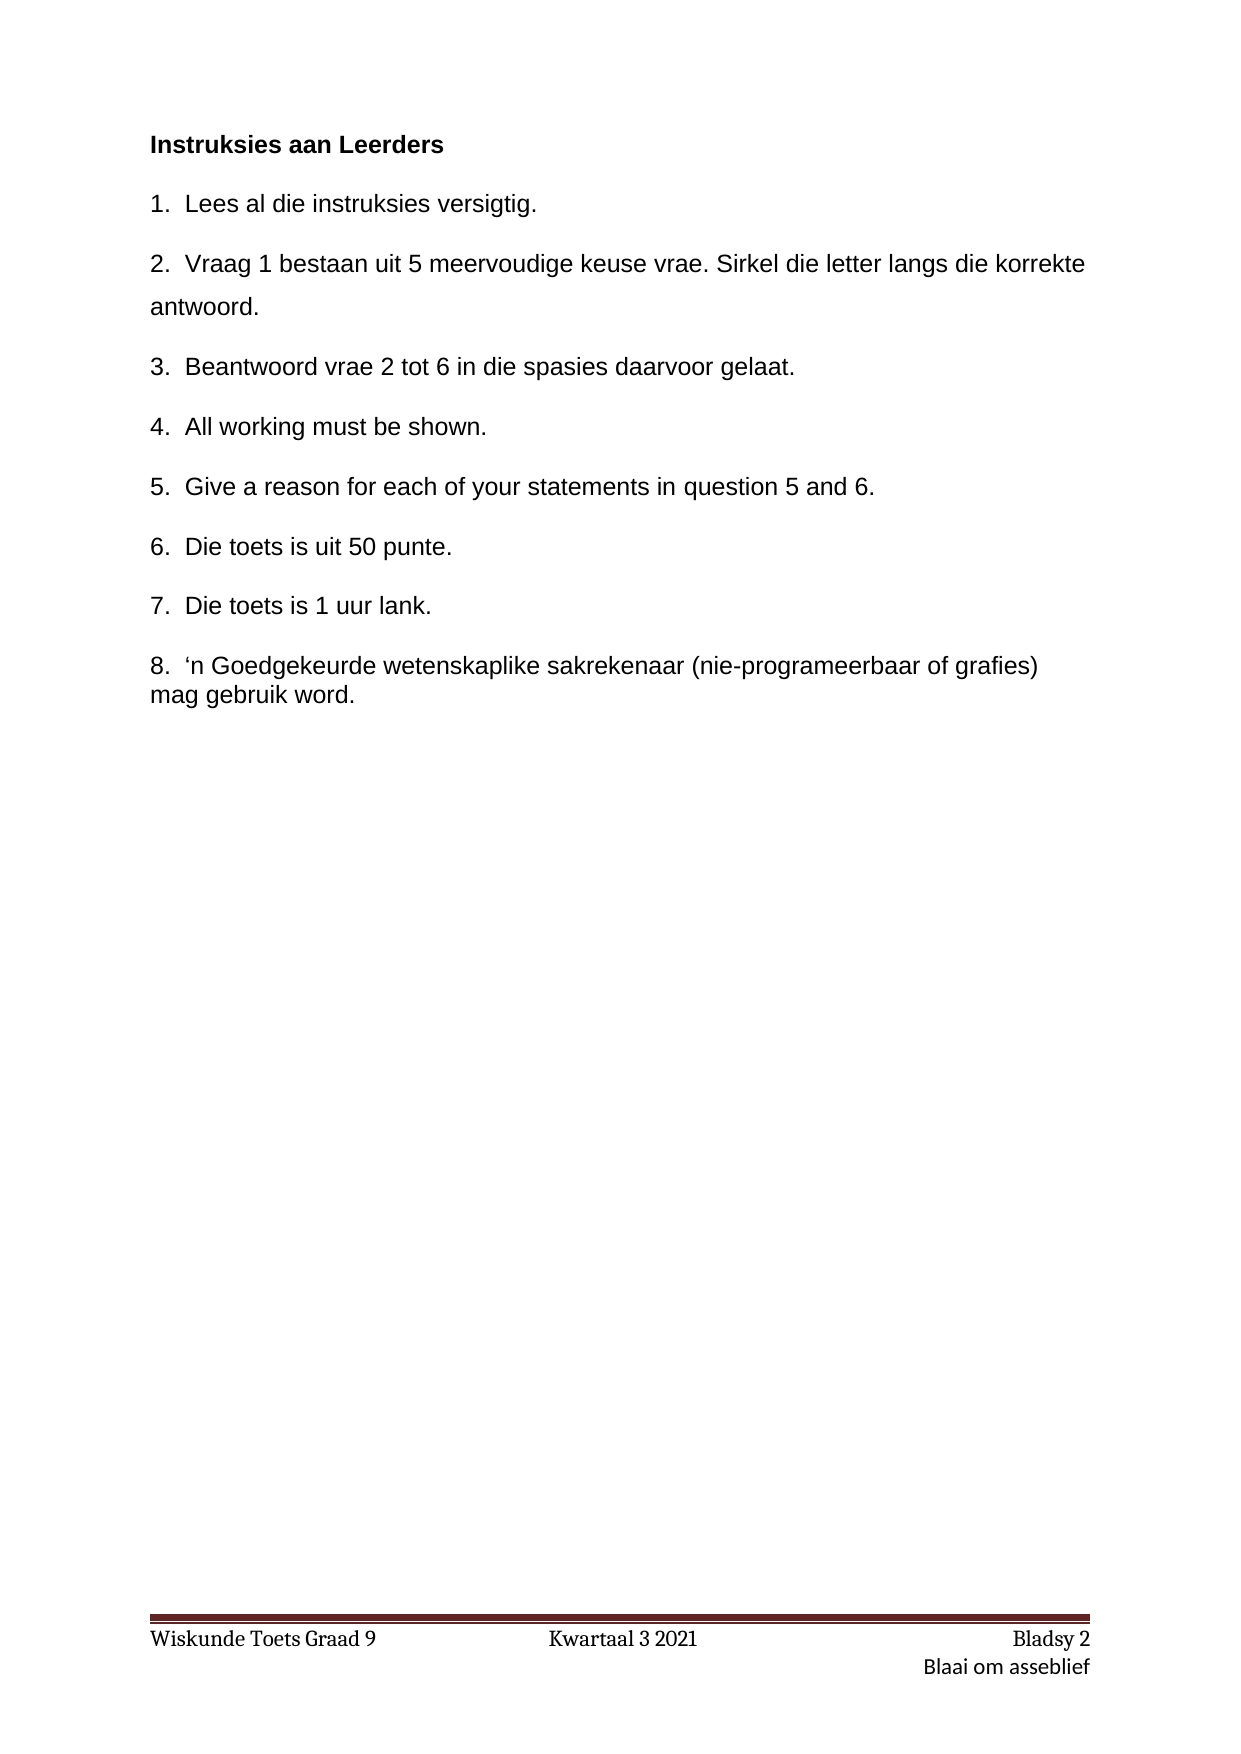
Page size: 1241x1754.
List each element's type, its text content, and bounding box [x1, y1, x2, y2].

text 5. Give a reason for each of your statements in question 5 and 6. [150, 472, 1090, 500]
text 4. All working must be shown. [150, 412, 1090, 441]
text 6. Die toets is uit 50 punte. [150, 531, 1090, 560]
text 2. Vraag 1 bestaan uit 5 meervoudige keuse vrae. Sirkel die letter langs die korrekte antwoord. [150, 249, 1090, 321]
text Instruksies aan Leerders [150, 129, 1090, 158]
text 7. Die toets is 1 uur lank. [150, 591, 1090, 620]
text 1. Lees al die instruksies versigtig. [150, 189, 1090, 218]
text 3. Beantwoord vrae 2 tot 6 in die spasies daarvoor gelaat. [150, 352, 1090, 381]
text 8. ‘n Goedgekeurde wetenskaplike sakrekenaar (nie-programeerbaar of grafies) mag gebruik word. [150, 651, 1090, 708]
